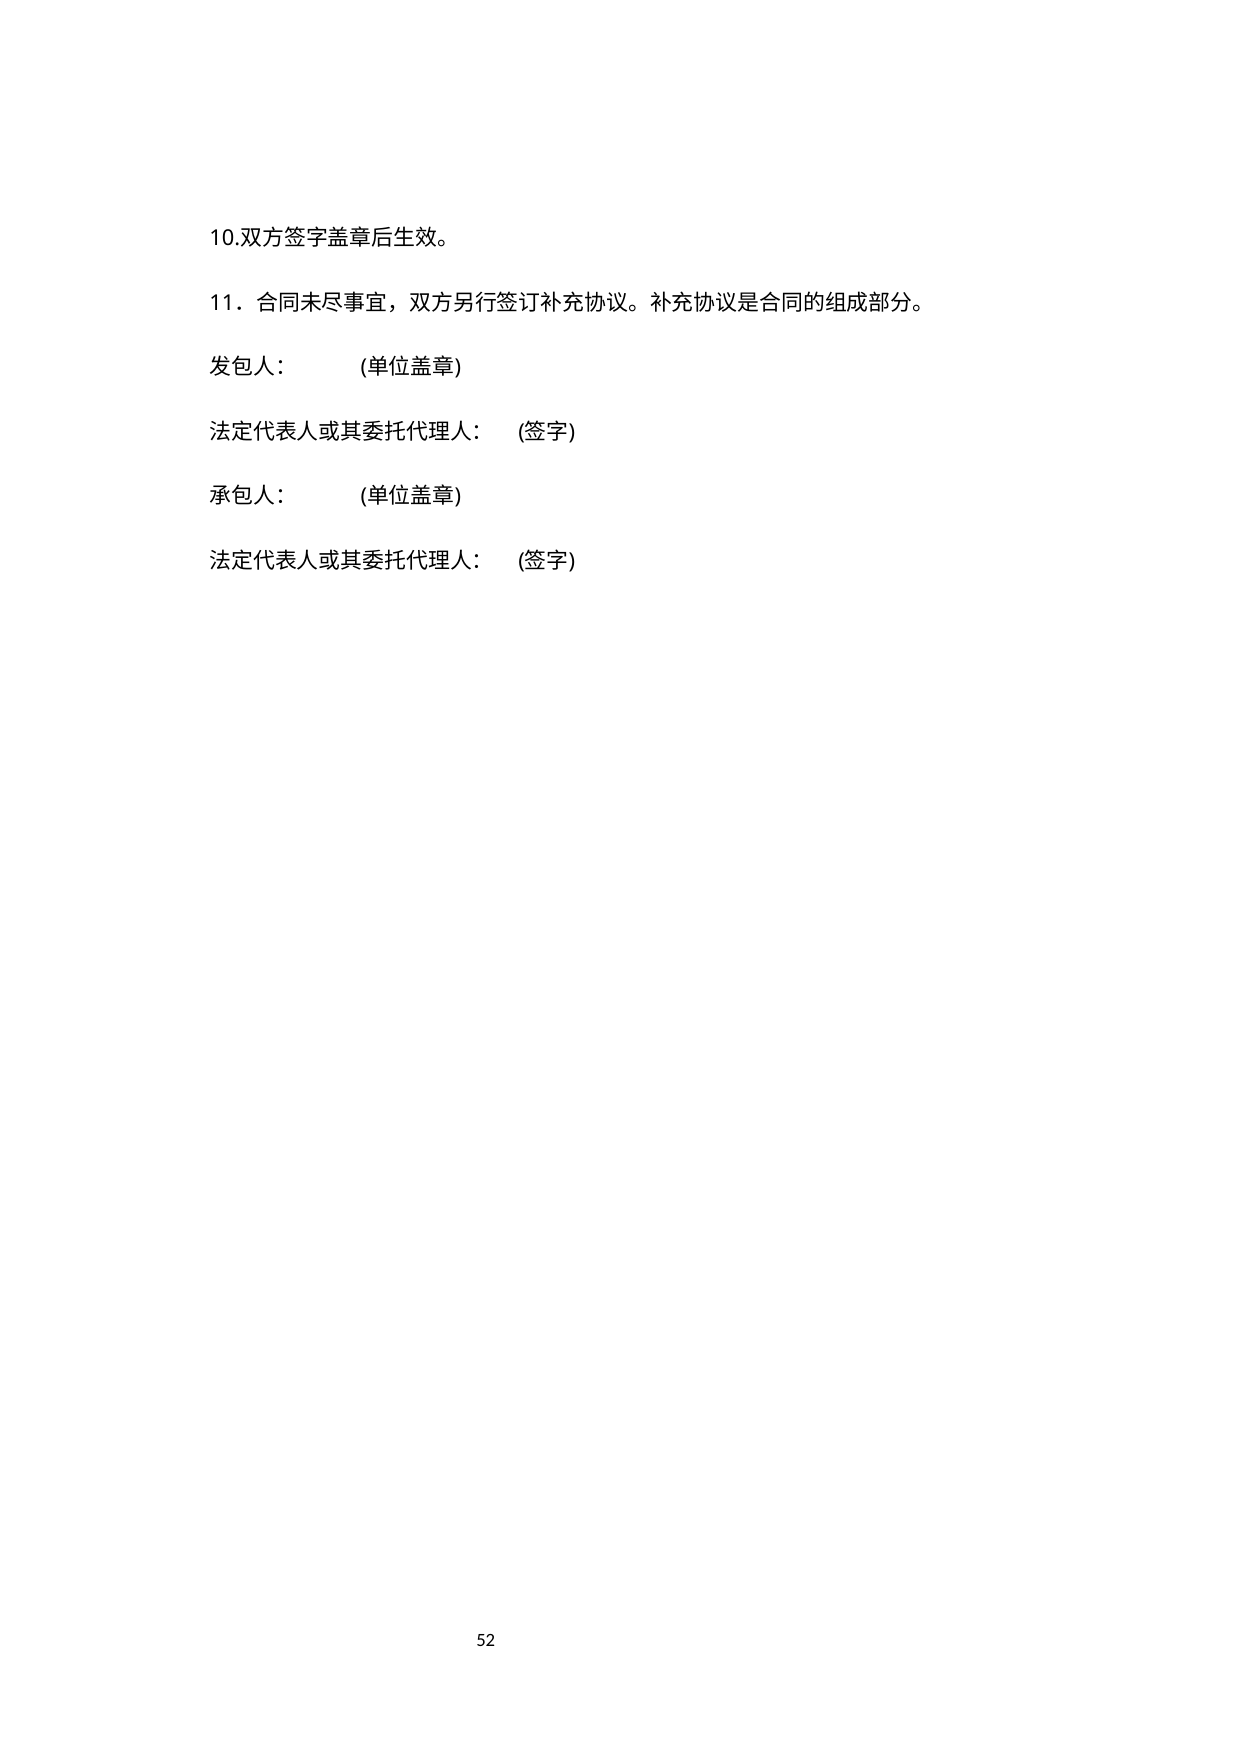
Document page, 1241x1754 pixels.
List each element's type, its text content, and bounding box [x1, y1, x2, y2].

text 发包人： (单位盖章) [165, 349, 1087, 381]
text 10.双方签字盖章后生效。 [165, 219, 1087, 252]
text 法定代表人或其委托代理人： (签字) [165, 542, 1087, 575]
text 承包人： (单位盖章) [165, 478, 1087, 510]
text 法定代表人或其委托代理人： (签字) [165, 413, 1087, 446]
text 11．合同未尽事宜，双方另行签订补充协议。补充协议是合同的组成部分。 [165, 284, 1087, 317]
